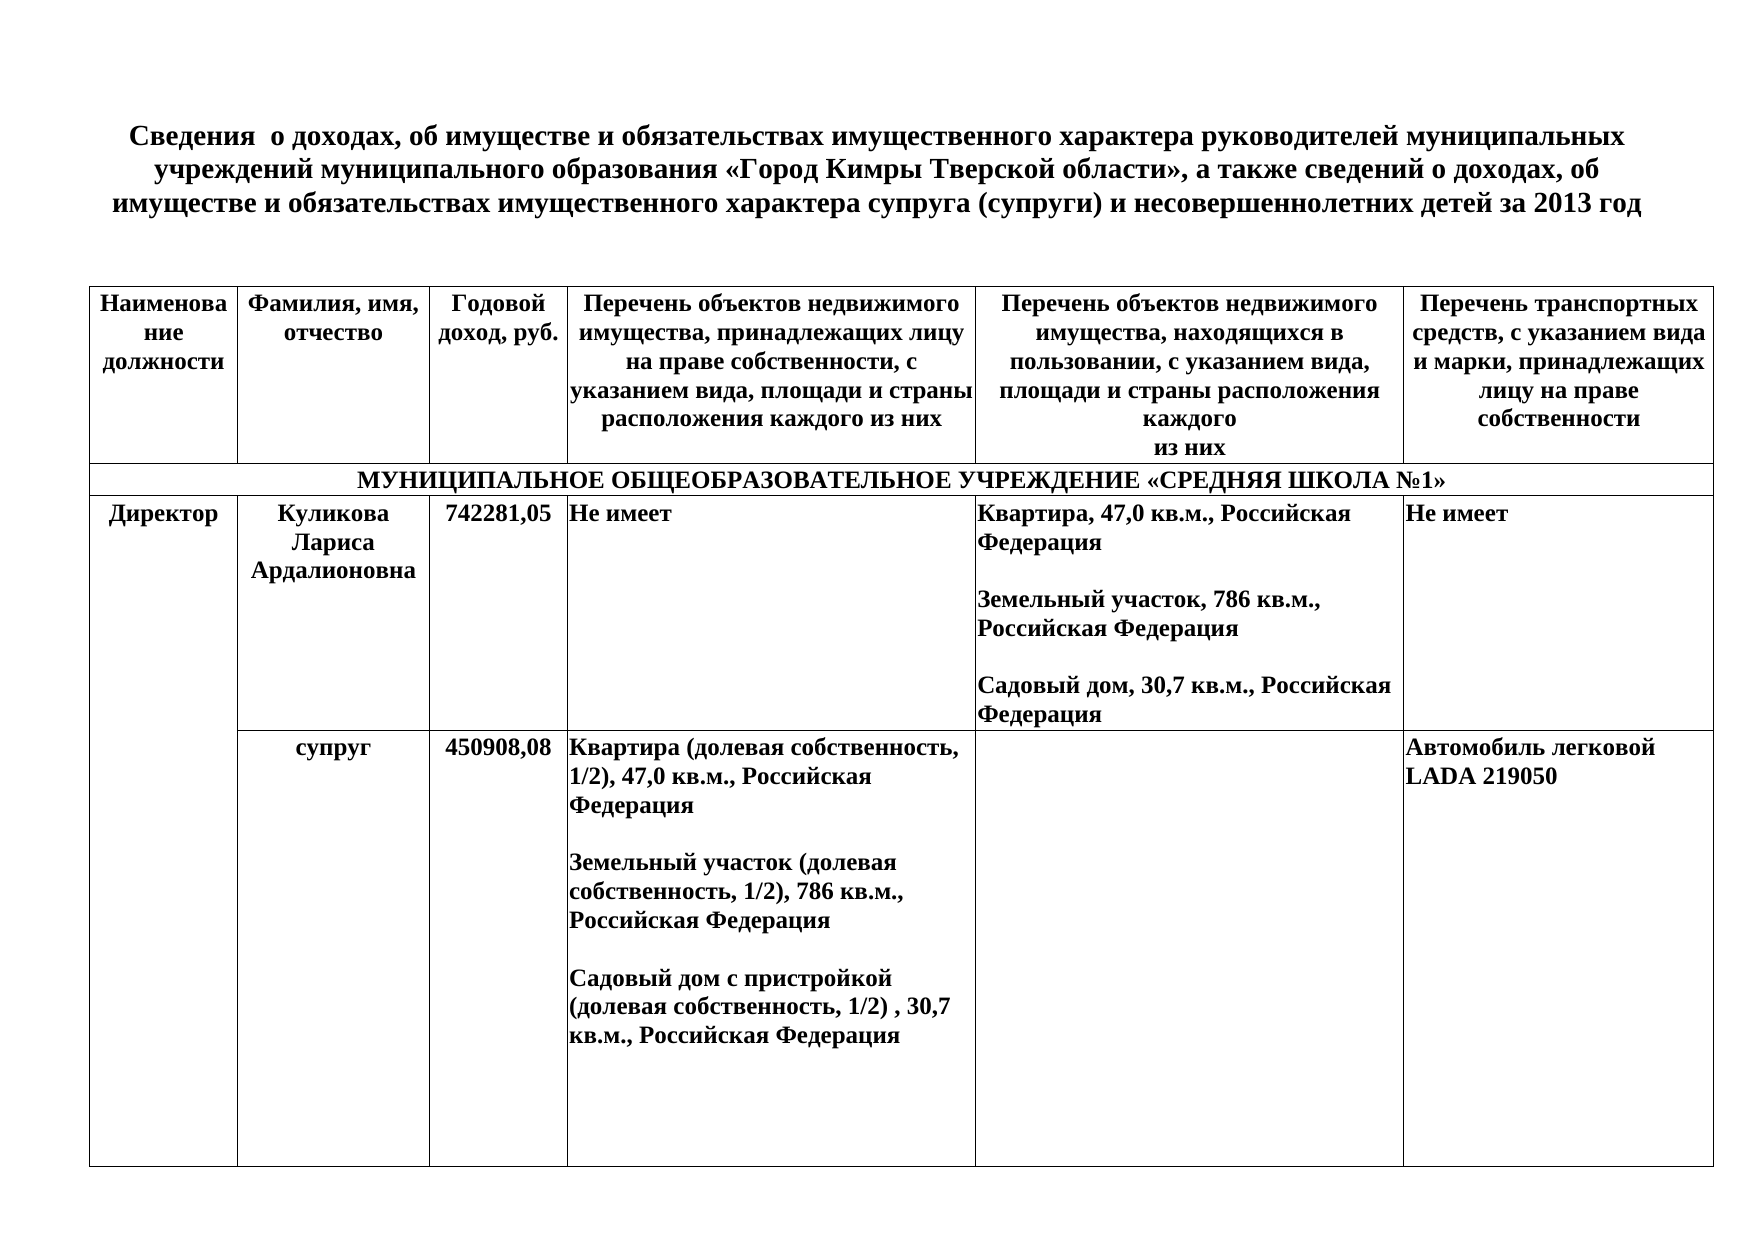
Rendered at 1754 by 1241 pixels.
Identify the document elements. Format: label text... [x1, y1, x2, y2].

table_cell Не имеет [1404, 496, 1713, 729]
title Сведения о доходах, об имуществе и обязательствах имущественного характера руководителей муниципальных учреждений муниципального образования «Город Кимры Тверской области», а также сведений о доходах, об имуществе и обязательствах имущественного характера супруга (супруги) и несовершеннолетних детей за 2013 год [103, 118, 1651, 219]
table_cell Квартира, 47,0 кв.м., Российская Федерация Земельный участок, 786 кв.м., Российская Федерация Садовый дом, 30,7 кв.м., Российская Федерация [976, 496, 1403, 729]
table_cell Не имеет [568, 496, 975, 729]
table_header Перечень объектов недвижимого имущества, принадлежащих лицу на праве собственности, с указанием вида, площади и страны расположения каждого из них [568, 287, 975, 462]
table_header Перечень транспортных средств, с указанием вида и марки, принадлежащих лицу на праве собственности [1404, 287, 1713, 462]
table_cell Директор [90, 496, 237, 1166]
table_header Фамилия, имя, отчество [238, 287, 429, 462]
table_header Перечень объектов недвижимого имущества, находящихся в пользовании, с указанием вида, площади и страны расположения каждого из них [976, 287, 1403, 462]
table_cell Автомобиль легковой LADA 219050 [1404, 731, 1713, 1166]
table_cell супруг [238, 731, 429, 1166]
table_cell Квартира (долевая собственность, 1/2), 47,0 кв.м., Российская Федерация Земельный участок (долевая собственность, 1/2), 786 кв.м., Российская Федерация Садовый дом с пристройкой (долевая собственность, 1/2) , 30,7 кв.м., Российская Федерация [568, 731, 975, 1166]
table_header Годовой доход, руб. [430, 287, 567, 462]
table_cell 742281,05 [430, 496, 567, 729]
table_cell [976, 731, 1403, 1166]
table_header Наименова ние должности [90, 287, 237, 462]
table_cell МУНИЦИПАЛЬНОЕ ОБЩЕОБРАЗОВАТЕЛЬНОЕ УЧРЕЖДЕНИЕ «СРЕДНЯЯ ШКОЛА №1» [90, 464, 1713, 495]
table_cell 450908,08 [430, 731, 567, 1166]
table_cell Куликова Лариса Ардалионовна [238, 496, 429, 729]
